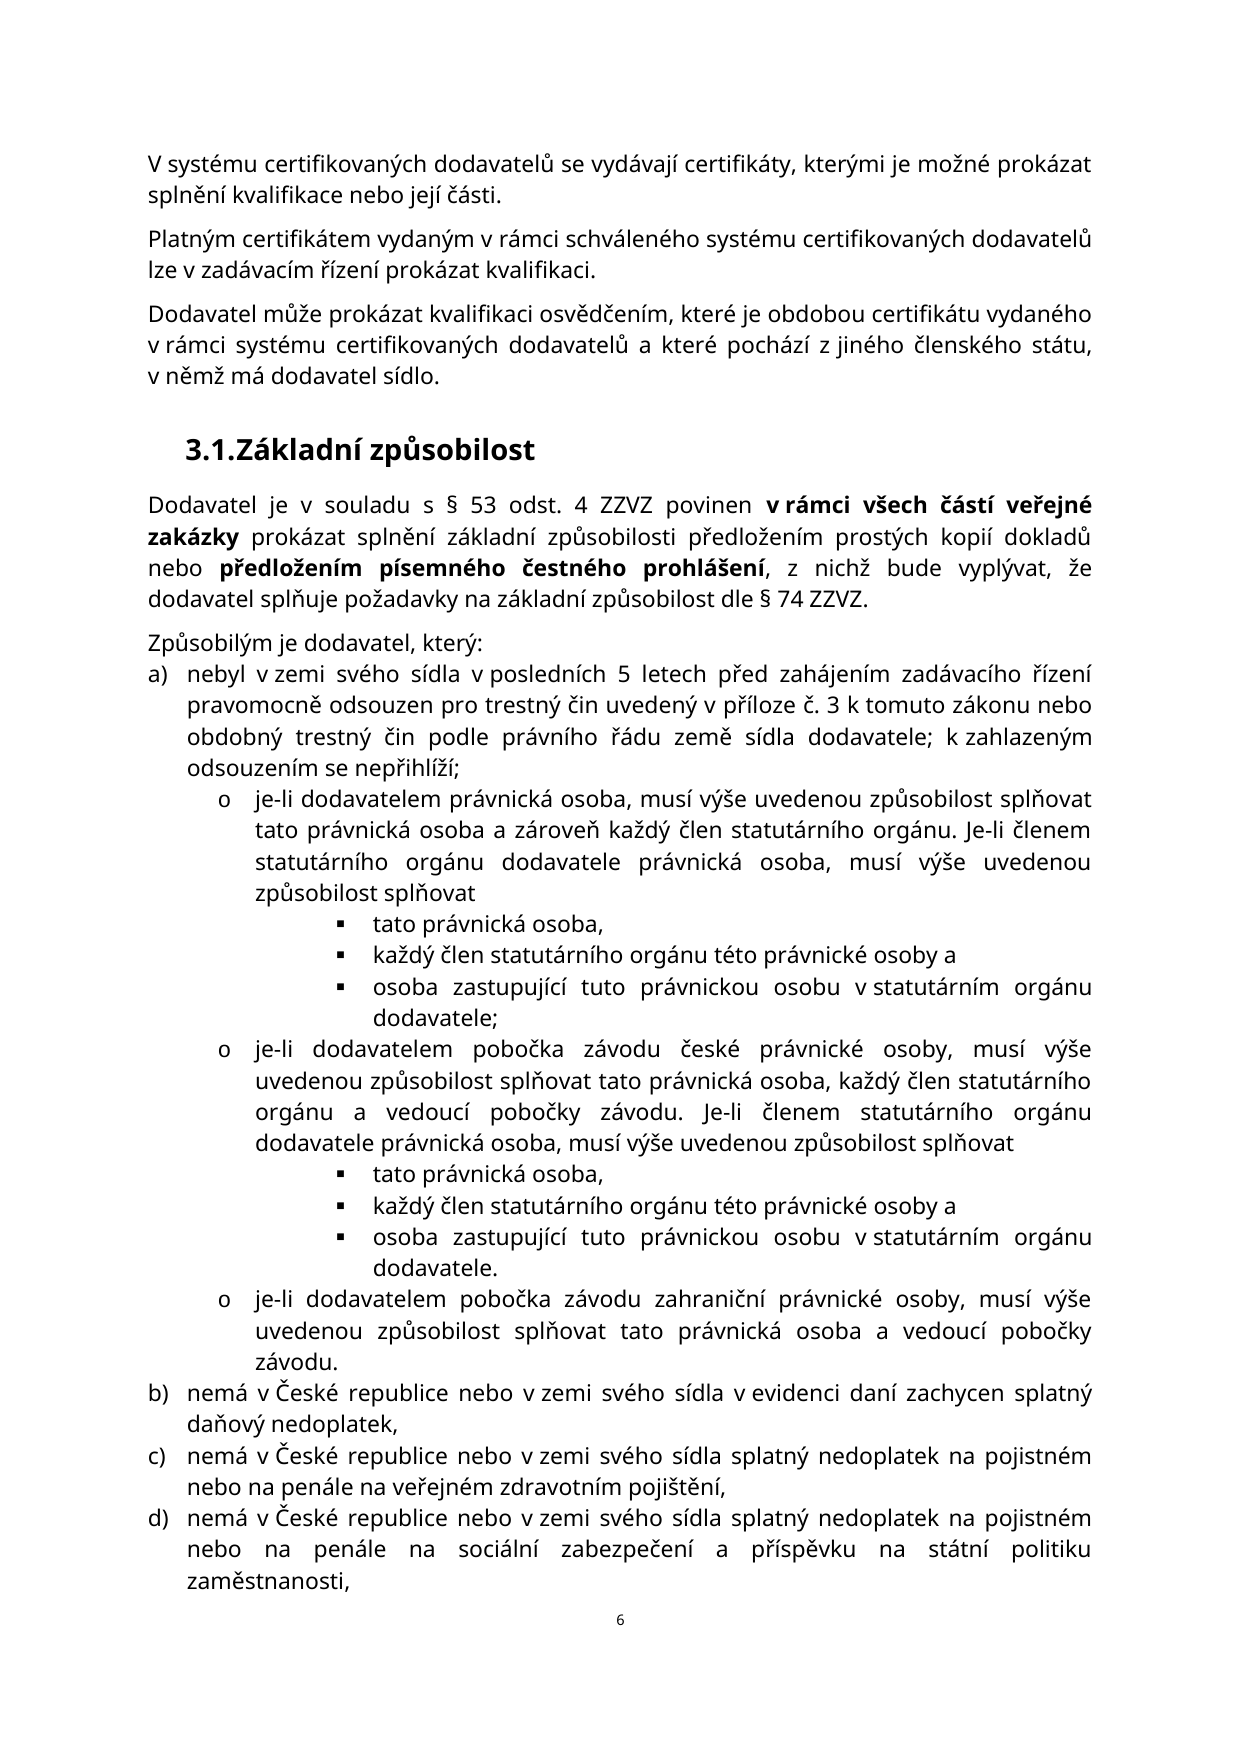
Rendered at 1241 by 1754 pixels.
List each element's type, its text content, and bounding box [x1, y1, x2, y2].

text V systému certifikovaných dodavatelů se vydávají certifikáty, kterými je možné prokázat splnění kvalifikace nebo její části. [148, 148, 1093, 210]
list je-li dodavatelem pobočka závodu české právnické osoby, musí výše uvedenou způsobilost splňovat tato právnická osoba, každý člen statutárního orgánu a vedoucí pobočky závodu. Je-li členem statutárního orgánu dodavatele právnická osoba, musí výše uvedenou způsobilost splňovat [217, 1033, 1093, 1158]
list tato právnická osoba, [335, 1158, 1093, 1189]
list osoba zastupující tuto právnickou osobu v statutárním orgánu dodavatele; [335, 971, 1093, 1033]
list nebyl v zemi svého sídla v posledních 5 letech před zahájením zadávacího řízení pravomocně odsouzen pro trestný čin uvedený v příloze č. 3 k tomuto zákonu nebo obdobný trestný čin podle právního řádu země sídla dodavatele; k zahlazeným odsouzením se nepřihlíží; [148, 658, 1093, 783]
list každý člen statutárního orgánu této právnické osoby a [335, 939, 1093, 971]
text Dodavatel je v souladu s § 53 odst. 4 ZZVZ povinen v rámci všech částí veřejné zakázky prokázat splnění základní způsobilosti předložením prostých kopií dokladů nebo předložením písemného čestného prohlášení, z nichž bude vyplývat, že dodavatel splňuje požadavky na základní způsobilost dle § 74 ZZVZ. [148, 489, 1093, 614]
list nemá v České republice nebo v zemi svého sídla splatný nedoplatek na pojistném nebo na penále na sociální zabezpečení a příspěvku na státní politiku zaměstnanosti, [148, 1502, 1093, 1596]
list tato právnická osoba, [335, 908, 1093, 939]
list každý člen statutárního orgánu této právnické osoby a [335, 1189, 1093, 1221]
list je-li dodavatelem právnická osoba, musí výše uvedenou způsobilost splňovat tato právnická osoba a zároveň každý člen statutárního orgánu. Je-li členem statutárního orgánu dodavatele právnická osoba, musí výše uvedenou způsobilost splňovat [217, 783, 1093, 908]
text Dodavatel může prokázat kvalifikaci osvědčením, které je obdobou certifikátu vydaného v rámci systému certifikovaných dodavatelů a které pochází z jiného členského státu, v němž má dodavatel sídlo. [148, 298, 1093, 391]
list Základní způsobilost [185, 429, 1093, 468]
list osoba zastupující tuto právnickou osobu v statutárním orgánu dodavatele. [335, 1221, 1093, 1283]
list nemá v České republice nebo v zemi svého sídla v evidenci daní zachycen splatný daňový nedoplatek, [148, 1377, 1093, 1440]
text Způsobilým je dodavatel, který: [148, 627, 1093, 658]
text Platným certifikátem vydaným v rámci schváleného systému certifikovaných dodavatelů lze v zadávacím řízení prokázat kvalifikaci. [148, 223, 1093, 285]
list je-li dodavatelem pobočka závodu zahraniční právnické osoby, musí výše uvedenou způsobilost splňovat tato právnická osoba a vedoucí pobočky závodu. [217, 1283, 1093, 1377]
list nemá v České republice nebo v zemi svého sídla splatný nedoplatek na pojistném nebo na penále na veřejném zdravotním pojištění, [148, 1440, 1093, 1502]
